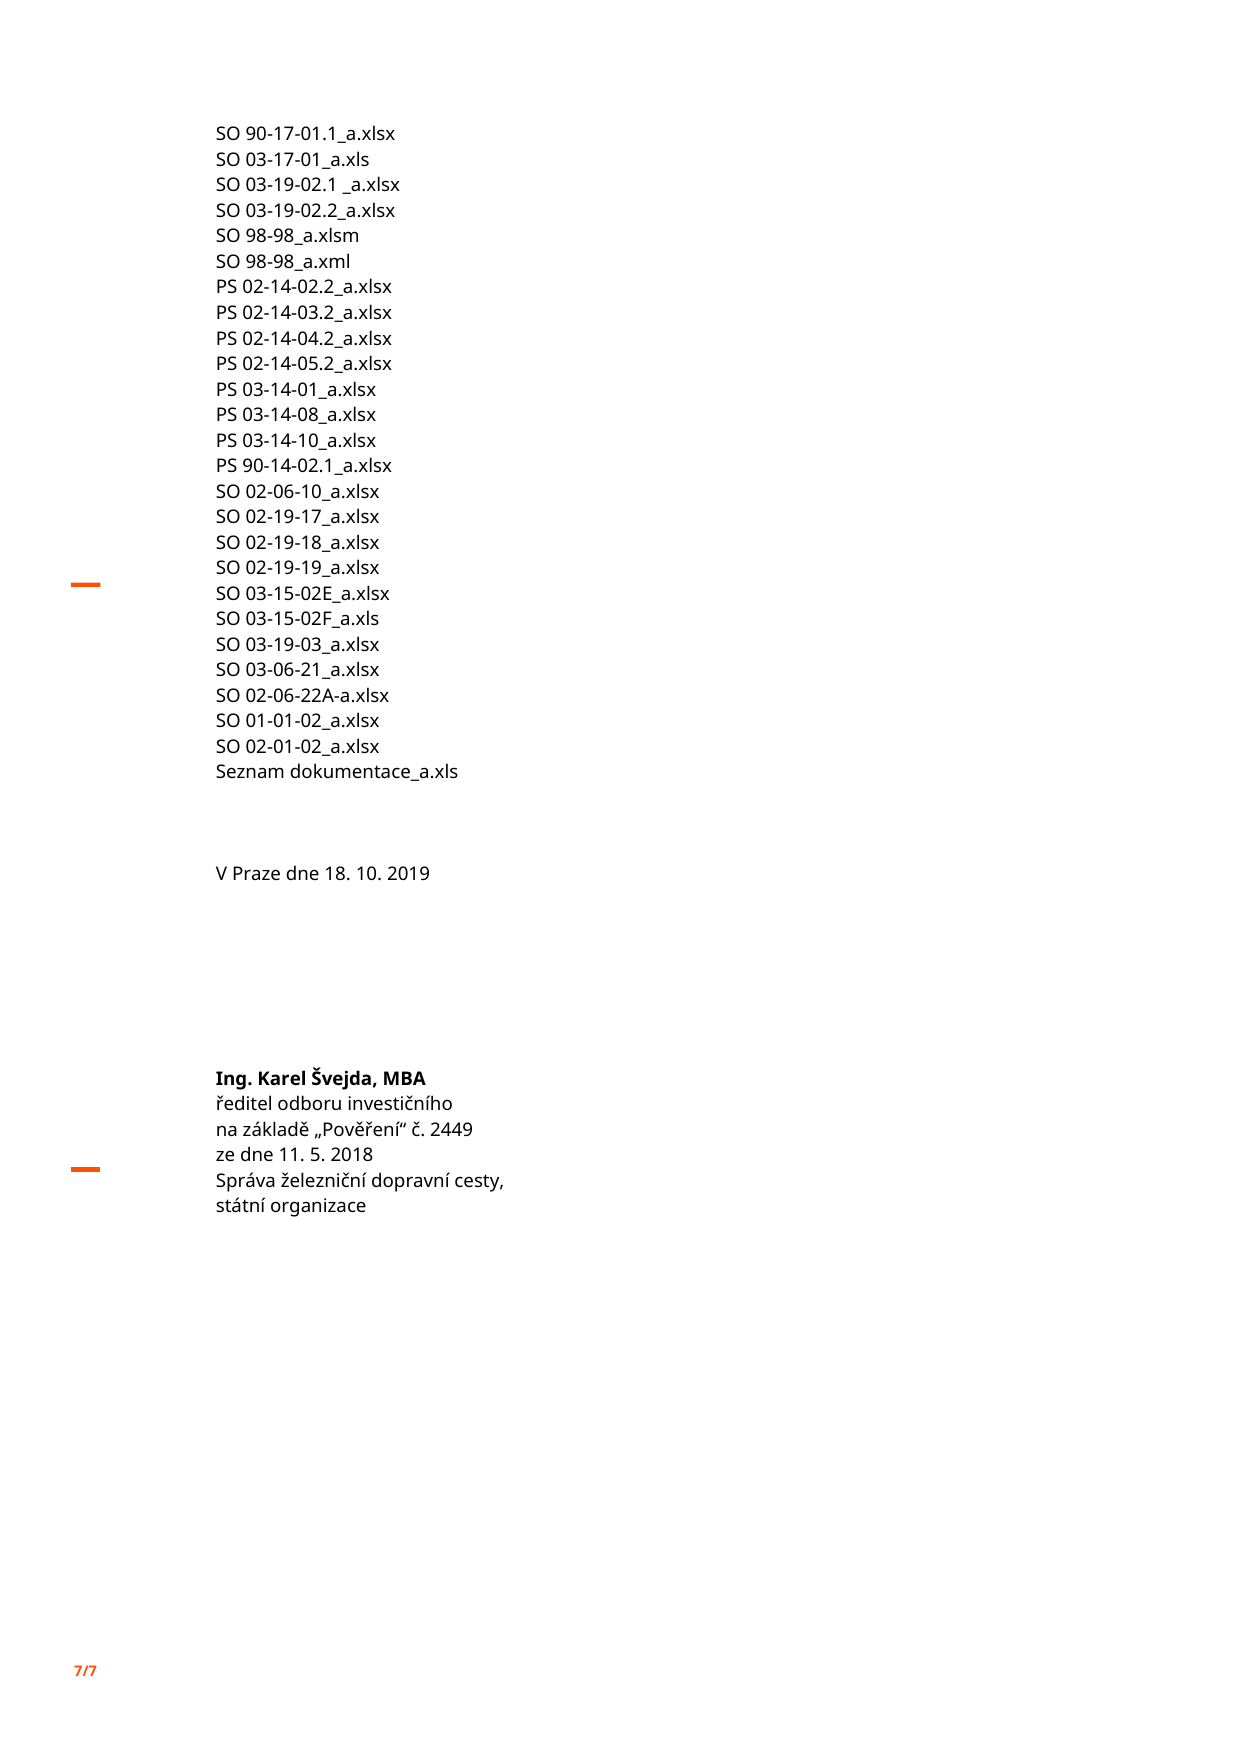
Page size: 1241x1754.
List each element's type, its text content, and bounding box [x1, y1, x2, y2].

text Správa železniční dopravní cesty, [216, 1167, 1122, 1192]
text Seznam dokumentace_a.xls [216, 759, 1122, 784]
text SO 02-06-22A-a.xlsx [216, 682, 1122, 708]
text PS 02-14-04.2_a.xlsx [216, 325, 1122, 350]
text PS 90-14-02.1_a.xlsx [216, 452, 1122, 478]
text PS 03-14-10_a.xlsx [216, 427, 1122, 452]
text PS 02-14-03.2_a.xlsx [216, 299, 1122, 325]
text SO 02-19-17_a.xlsx [216, 503, 1122, 529]
text SO 01-01-02_a.xlsx [216, 708, 1122, 733]
text ředitel odboru investičního [216, 1090, 1122, 1116]
text SO 03-19-02.1 _a.xlsx [216, 172, 1122, 197]
text SO 03-15-02F_a.xls [216, 606, 1122, 631]
text PS 03-14-08_a.xlsx [216, 401, 1122, 427]
text SO 02-01-02_a.xlsx [216, 733, 1122, 759]
text Ing. Karel Švejda, MBA [216, 1065, 1122, 1090]
text SO 03-19-02.2_a.xlsx [216, 197, 1122, 223]
text SO 03-06-21_a.xlsx [216, 657, 1122, 682]
text PS 03-14-01_a.xlsx [216, 376, 1122, 401]
text SO 02-06-10_a.xlsx [216, 478, 1122, 503]
text SO 02-19-19_a.xlsx [216, 554, 1122, 580]
text SO 03-15-02E_a.xlsx [216, 580, 1122, 606]
text V Praze dne 18. 10. 2019 [216, 861, 1122, 886]
text na základě „Pověření“ č. 2449 [216, 1116, 1122, 1141]
text SO 02-19-18_a.xlsx [216, 529, 1122, 554]
text ze dne 11. 5. 2018 [216, 1141, 1122, 1167]
text SO 90-17-01.1_a.xlsx [216, 121, 1122, 146]
text státní organizace [216, 1192, 1122, 1218]
text SO 03-19-03_a.xlsx [216, 631, 1122, 657]
text PS 02-14-05.2_a.xlsx [216, 350, 1122, 376]
text SO 03-17-01_a.xls [216, 146, 1122, 172]
text SO 98-98_a.xlsm [216, 223, 1122, 248]
text SO 98-98_a.xml [216, 248, 1122, 274]
text PS 02-14-02.2_a.xlsx [216, 274, 1122, 299]
